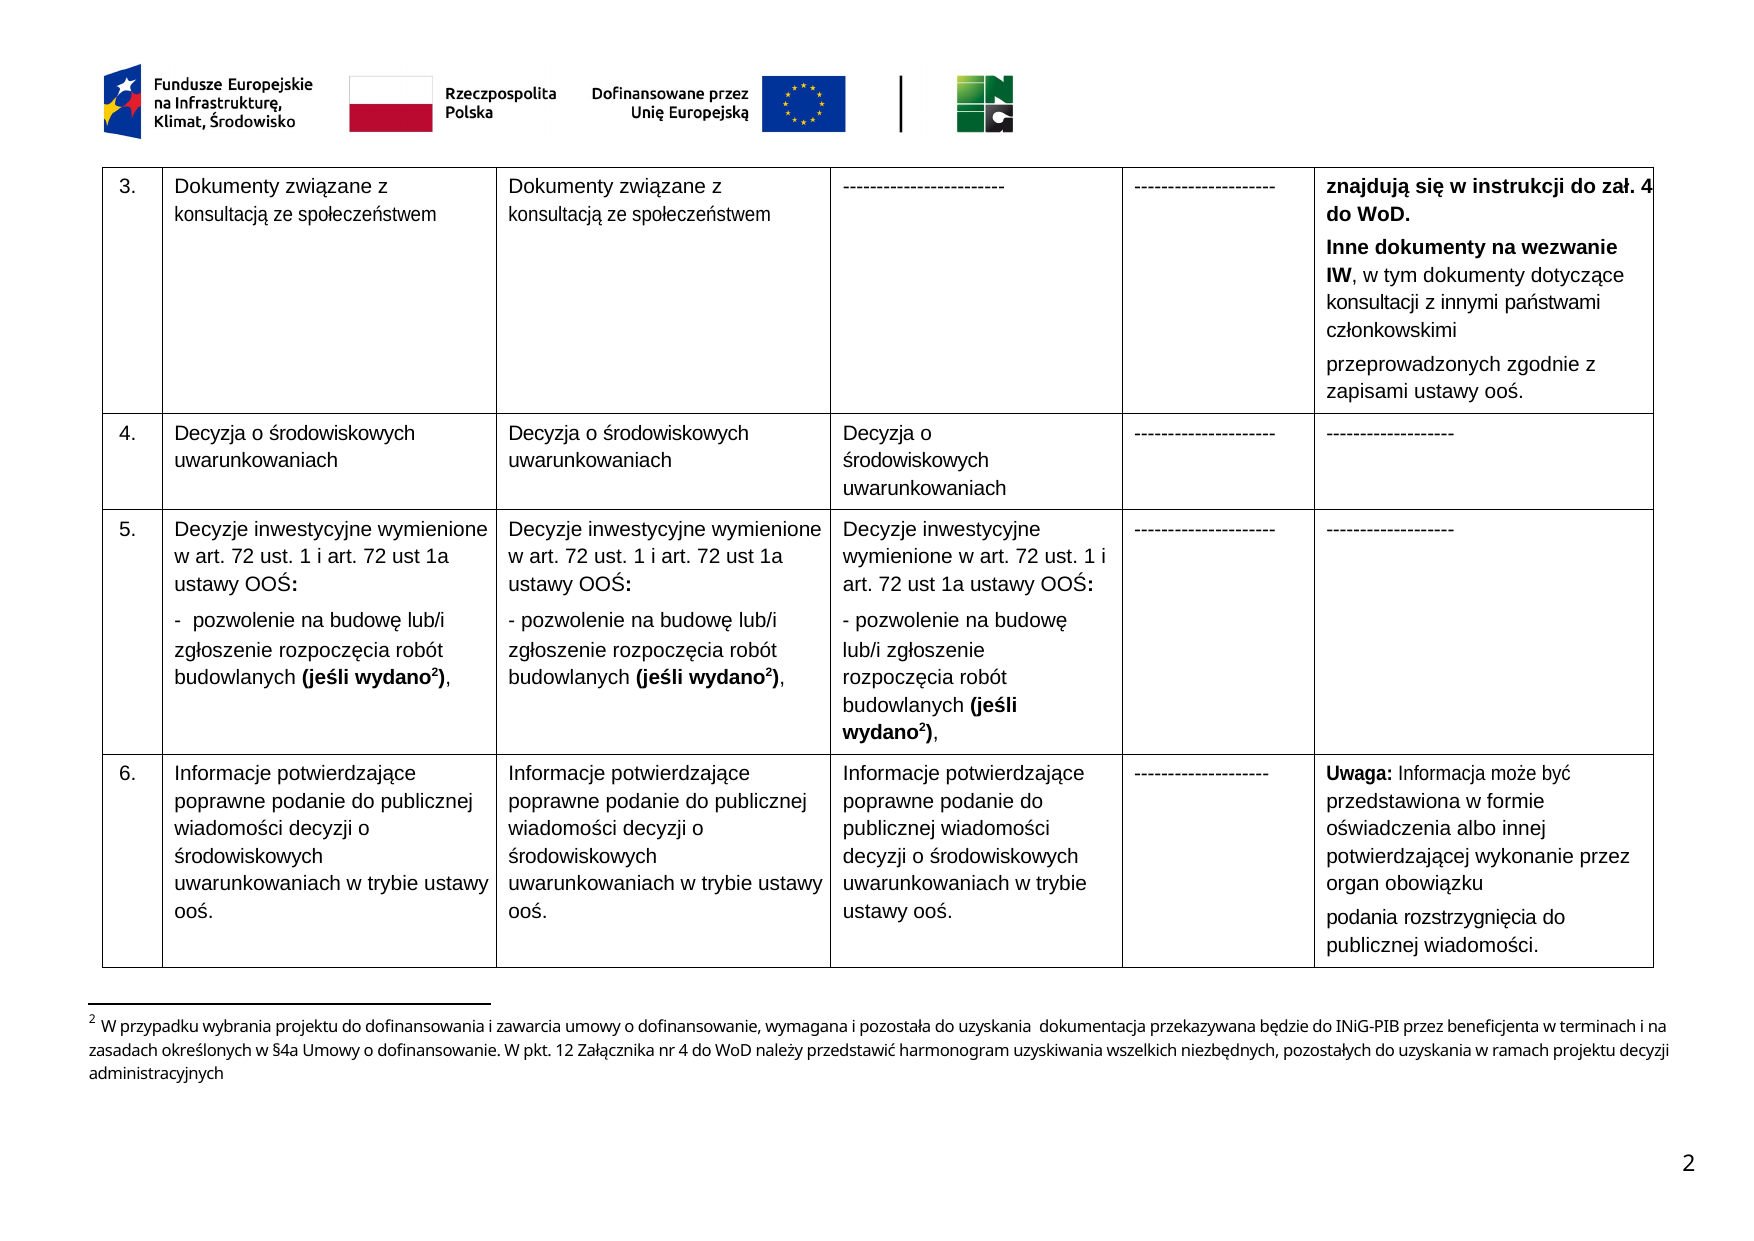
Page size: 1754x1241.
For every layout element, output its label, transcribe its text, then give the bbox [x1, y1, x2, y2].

table_cell Decyzje inwestycyjne wymienione w art. 72 ust. 1 i art. 72 ust 1a ustawy OOŚ: pozwolenie na budowę lub/i zgłoszenie rozpoczęcia robót budowlanych (jeśli wydano2), [831, 510, 1122, 754]
table_cell --------------------- [1123, 168, 1314, 413]
table_cell ------------------------ [831, 168, 1122, 413]
table_cell Informacje potwierdzające poprawne podanie do publicznej wiadomości decyzji o środowiskowych uwarunkowaniach w trybie ustawy ooś. [497, 755, 830, 967]
table_cell [103, 510, 162, 754]
table_cell Informacje potwierdzające poprawne podanie do publicznej wiadomości decyzji o środowiskowych uwarunkowaniach w trybie ustawy ooś. [163, 755, 496, 967]
table_cell Informacje potwierdzające poprawne podanie do publicznej wiadomości decyzji o środowiskowych uwarunkowaniach w trybie ustawy ooś. [831, 755, 1122, 967]
table_cell --------------------- [1123, 414, 1314, 509]
table_cell znajdują się w instrukcji do zał. 4 do WoD. Inne dokumenty na wezwanie IW, w tym dokumenty dotyczące konsultacji z innymi państwami członkowskimi przeprowadzonych zgodnie z zapisami ustawy ooś. [1315, 168, 1653, 413]
table_cell [103, 168, 162, 413]
table_cell Decyzja o środowiskowych uwarunkowaniach [163, 414, 496, 509]
table_cell Decyzje inwestycyjne wymienione w art. 72 ust. 1 i art. 72 ust 1a ustawy OOŚ: pozwolenie na budowę lub/i zgłoszenie rozpoczęcia robót budowlanych (jeśli wydano2), [497, 510, 830, 754]
table_cell Decyzja o środowiskowych uwarunkowaniach [831, 414, 1122, 509]
picture [100, 62, 1014, 141]
table_cell ------------------- [1315, 414, 1653, 509]
table_cell --------------------- [1123, 510, 1314, 754]
table_cell Decyzje inwestycyjne wymienione w art. 72 ust. 1 i art. 72 ust 1a ustawy OOŚ: pozwolenie na budowę lub/i zgłoszenie rozpoczęcia robót budowlanych (jeśli wydano), [163, 510, 496, 754]
table_cell -------------------- [1123, 755, 1314, 967]
table_cell [103, 755, 162, 967]
table_cell Dokumenty związane z konsultacją ze społeczeństwem [163, 168, 496, 413]
table_cell Decyzja o środowiskowych uwarunkowaniach [497, 414, 830, 509]
table_cell ------------------- [1315, 510, 1653, 754]
table_cell Dokumenty związane z konsultacją ze społeczeństwem [497, 168, 830, 413]
table_cell [103, 414, 162, 509]
